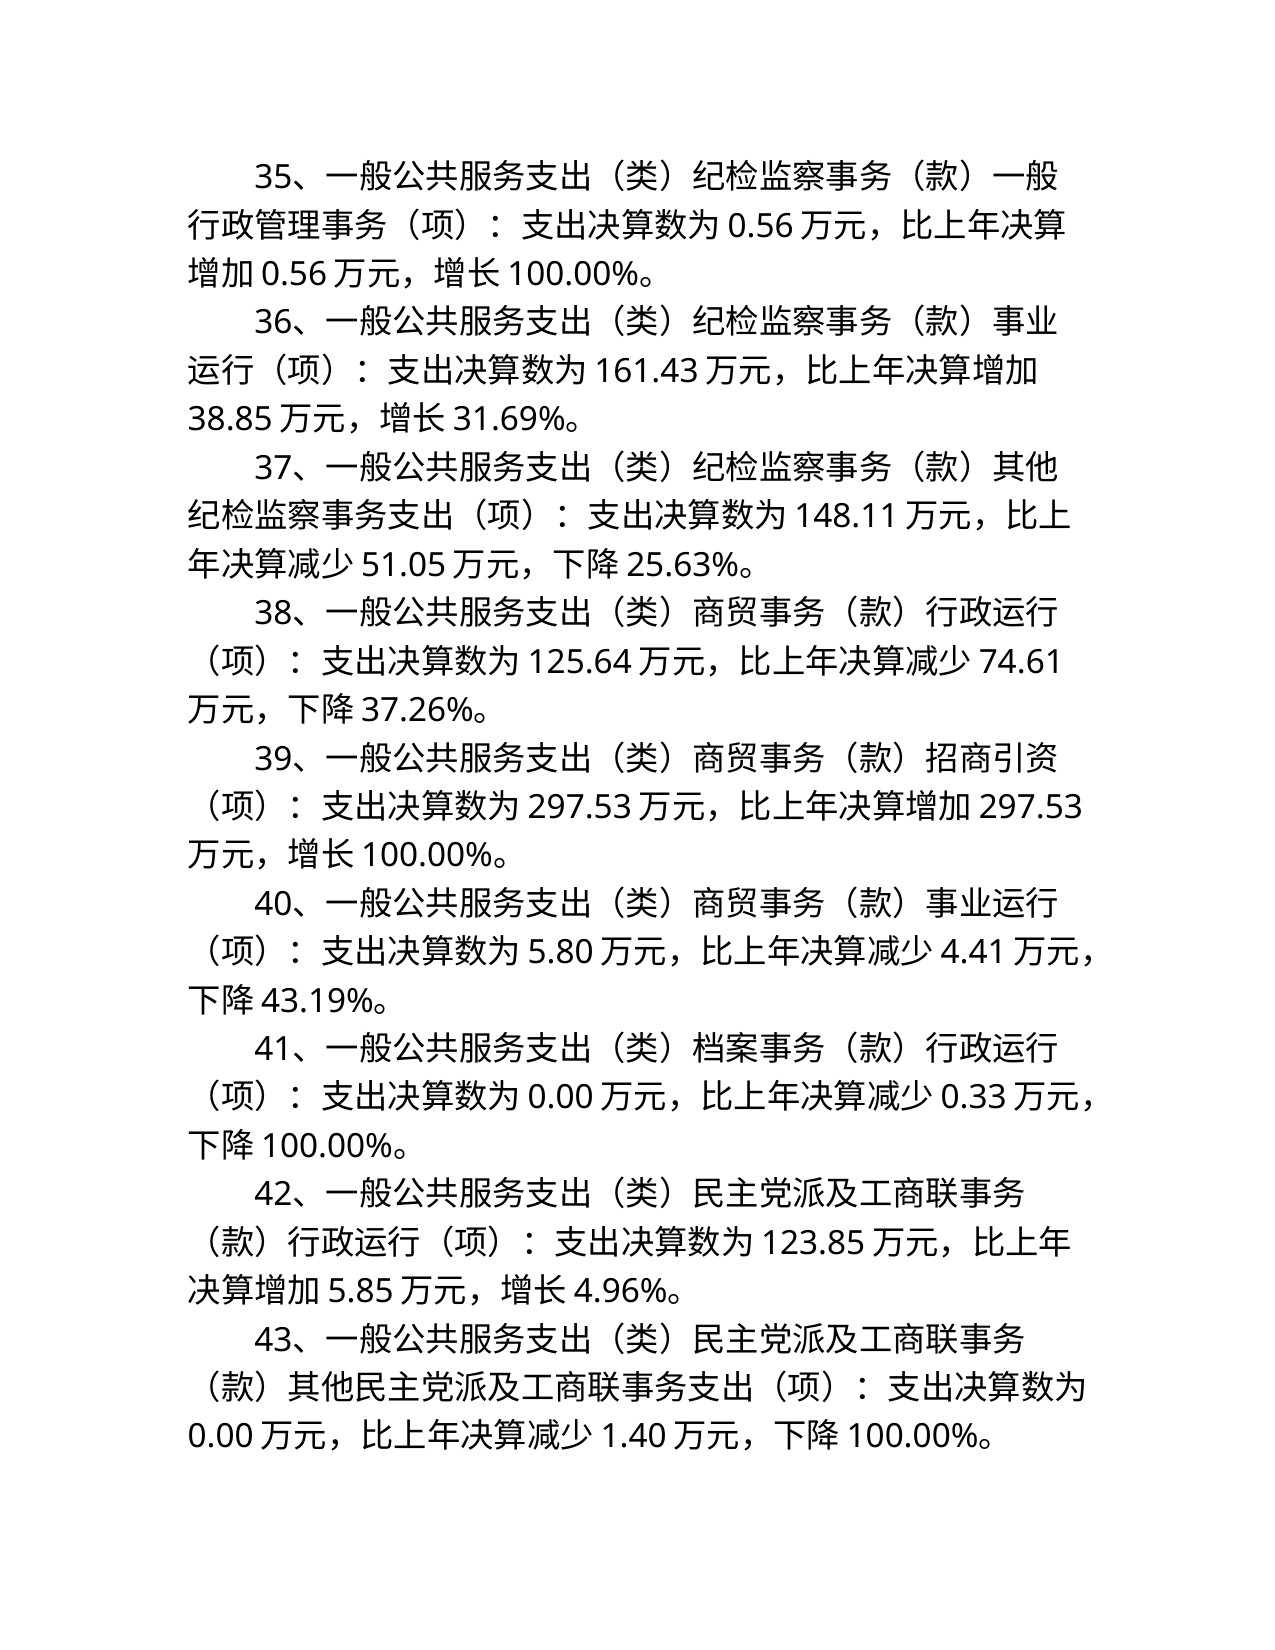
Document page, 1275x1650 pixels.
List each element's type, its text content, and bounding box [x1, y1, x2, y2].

text 36、一般公共服务支出（类）纪检监察事务（款）事业运行（项）：支出决算数为161.43万元，比上年决算增加38.85万元，增长31.69%。 [187, 295, 1087, 441]
text 37、一般公共服务支出（类）纪检监察事务（款）其他纪检监察事务支出（项）：支出决算数为148.11万元，比上年决算减少51.05万元，下降25.63%。 [187, 441, 1087, 586]
text 35、一般公共服务支出（类）纪检监察事务（款）一般行政管理事务（项）：支出决算数为0.56万元，比上年决算增加0.56万元，增长100.00%。 [187, 150, 1087, 295]
text 42、一般公共服务支出（类）民主党派及工商联事务（款）行政运行（项）：支出决算数为123.85万元，比上年决算增加5.85万元，增长4.96%。 [187, 1167, 1087, 1312]
text 39、一般公共服务支出（类）商贸事务（款）招商引资（项）：支出决算数为297.53万元，比上年决算增加297.53万元，增长100.00%。 [187, 731, 1087, 877]
text 38、一般公共服务支出（类）商贸事务（款）行政运行（项）：支出决算数为125.64万元，比上年决算减少74.61万元，下降37.26%。 [187, 586, 1087, 731]
text 43、一般公共服务支出（类）民主党派及工商联事务（款）其他民主党派及工商联事务支出（项）：支出决算数为0.00万元，比上年决算减少1.40万元，下降100.00%。 [187, 1312, 1087, 1458]
text 40、一般公共服务支出（类）商贸事务（款）事业运行（项）：支出决算数为5.80万元，比上年决算减少4.41万元，下降43.19%。 [187, 877, 1087, 1022]
text 41、一般公共服务支出（类）档案事务（款）行政运行（项）：支出决算数为0.00万元，比上年决算减少0.33万元，下降100.00%。 [187, 1022, 1087, 1167]
